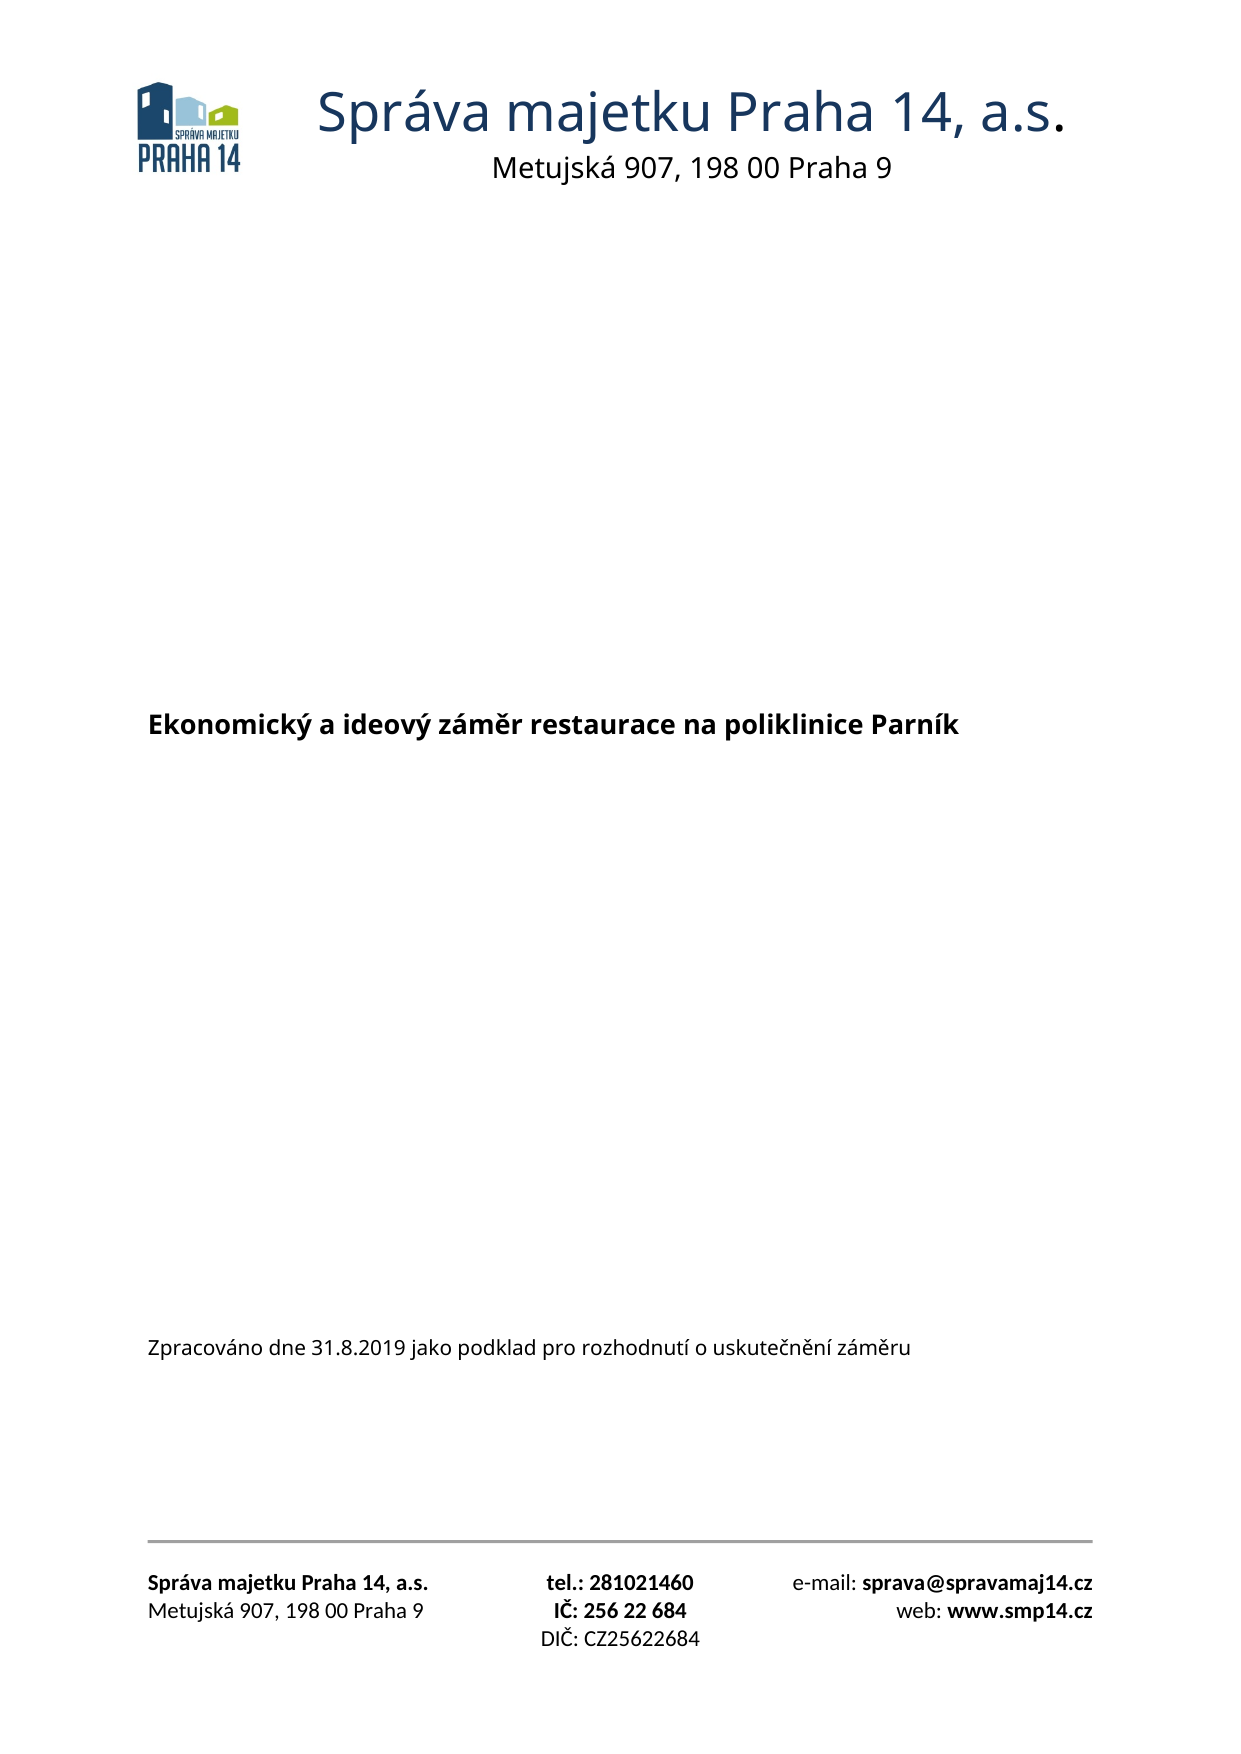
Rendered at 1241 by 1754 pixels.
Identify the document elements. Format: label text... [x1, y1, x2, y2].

text Ekonomický a ideový záměr restaurace na poliklinice Parník [148, 705, 1093, 774]
picture [123, 73, 253, 186]
text Zpracováno dne 31.8.2019 jako podklad pro rozhodnutí o uskutečnění záměru [148, 1333, 1093, 1362]
